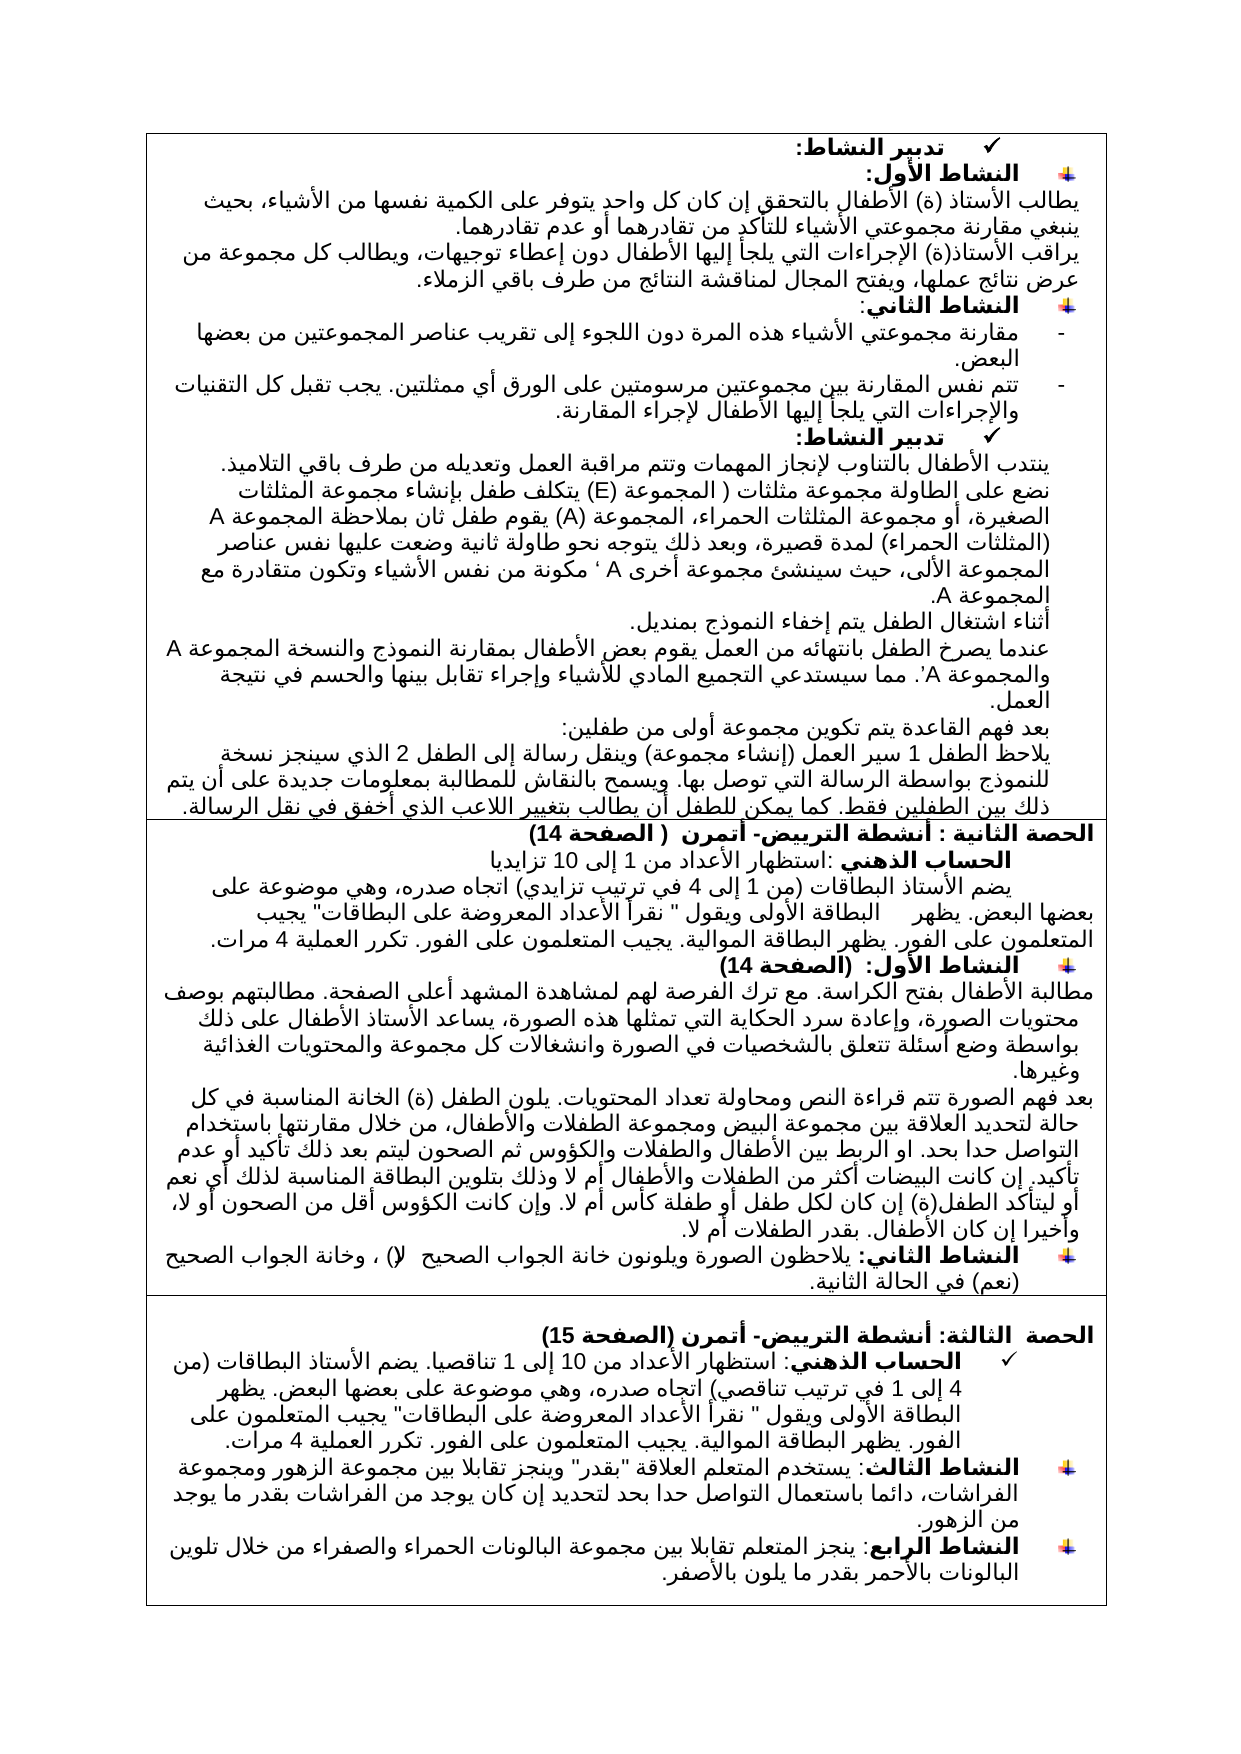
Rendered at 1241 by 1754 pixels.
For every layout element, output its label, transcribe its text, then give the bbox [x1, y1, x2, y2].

picture [1058, 956, 1076, 974]
picture [1058, 1537, 1076, 1555]
picture [1058, 1458, 1076, 1476]
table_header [147, 134, 1106, 819]
picture [1058, 296, 1076, 314]
table_cell الحصة الثانية : أنشطة الترييض- أتمرن ( الصفحة 14) الحساب الذهني :استظهار الأعداد من 1 إلى 10 تزايديا يضم الأستاذ البطاقات (من 1 إلى 4 في ترتيب تزايدي) اتجاه صدره، وهي موضوعة على بعضها البعض. يظهر البطاقة الأولى ويقول " نقرأ الأعداد المعروضة على البطاقات" يجيب المتعلمون على الفور. يظهر البطاقة الموالية. يجيب المتعلمون على الفور. تكرر العملية 4 مرات. النشاط الأول: (الصفحة 14) مطالبة الأطفال بفتح الكراسة. مع ترك الفرصة لهم لمشاهدة المشهد أعلى الصفحة. مطالبتهم بوصف محتويات الصورة، وإعادة سرد الحكاية التي تمثلها هذه الصورة، يساعد الأستاذ الأطفال على ذلك بواسطة وضع أسئلة تتعلق بالشخصيات في الصورة وانشغالات كل مجموعة والمحتويات الغذائية وغيرها. بعد فهم الصورة تتم قراءة النص ومحاولة تعداد المحتويات. يلون الطفل (ة) الخانة المناسبة في كل حالة لتحديد العلاقة بين مجموعة البيض ومجموعة الطفلات والأطفال، من خلال مقارنتها باستخدام التواصل حدا بحد. او الربط بين الأطفال والطفلات والكؤوس ثم الصحون ليتم بعد ذلك تأكيد أو عدم تأكيد. إن كانت البيضات أكثر من الطفلات والأطفال أم لا وذلك بتلوين البطاقة المناسبة لذلك أي نعم أو ليتأكد الطفل(ة) إن كان لكل طفل أو طفلة كأس أم لا. وإن كانت الكؤوس أقل من الصحون أو لا، وأخيرا إن كان الأطفال. بقدر الطفلات أم لا. النشاط الثاني: يلاحظون الصورة ويلونون خانة الجواب الصحيح (لا) ، وخانة الجواب الصحيح (نعم) في الحالة الثانية. [147, 820, 1106, 1294]
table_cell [147, 1296, 1106, 1605]
picture [1058, 1246, 1076, 1264]
picture [1058, 165, 1076, 182]
